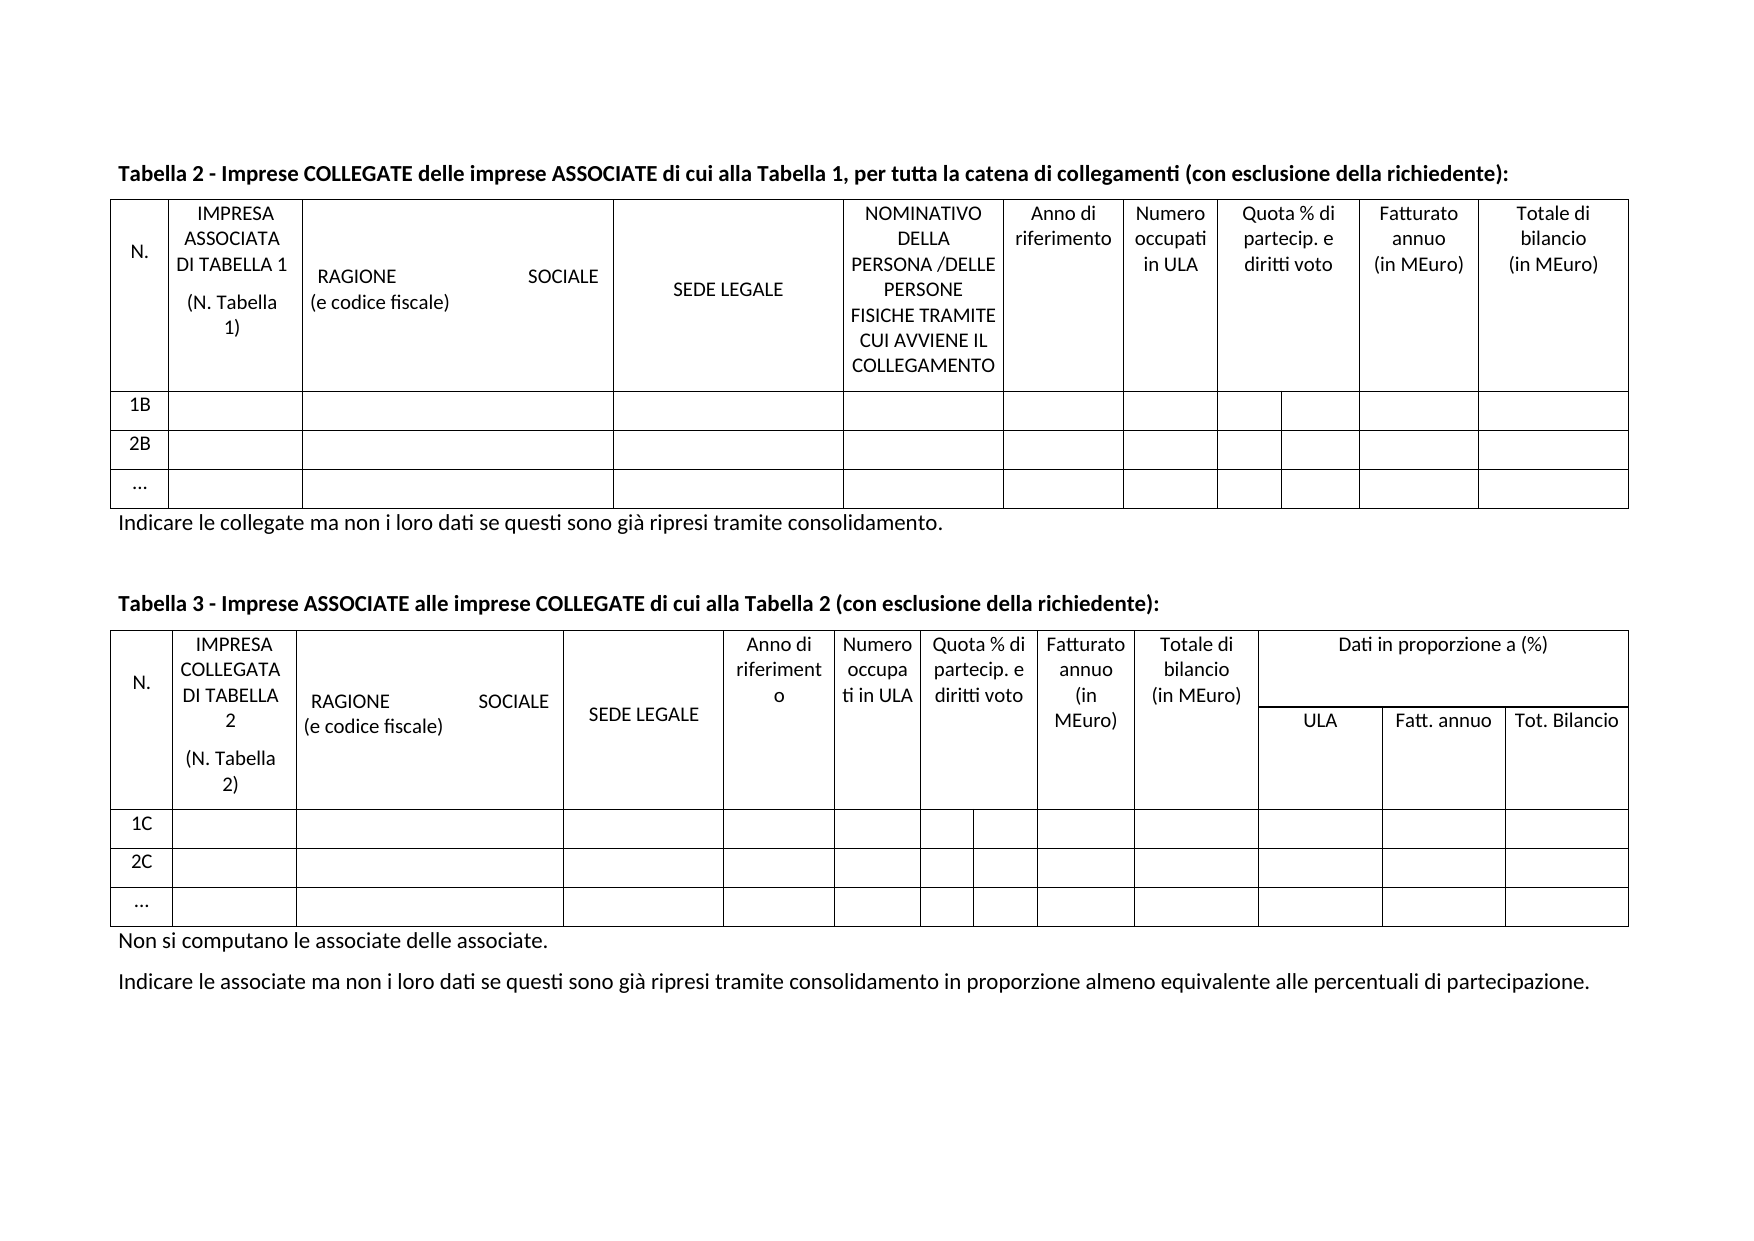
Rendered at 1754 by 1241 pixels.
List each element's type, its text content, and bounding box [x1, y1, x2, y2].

table_cell [921, 810, 973, 848]
table_cell 2C [111, 849, 172, 887]
table_cell Tot. Bilancio [1506, 708, 1628, 809]
table_cell [297, 810, 563, 848]
table_cell [564, 810, 723, 848]
table_cell [173, 849, 296, 887]
table_cell 1B [111, 392, 168, 429]
table_cell [835, 888, 920, 926]
table_header Quota % di partecip. e diritti voto [921, 631, 1037, 809]
table_cell [303, 392, 613, 429]
table_cell [1124, 431, 1217, 468]
table_cell 2B [111, 431, 168, 468]
table_cell [1135, 810, 1258, 848]
table_cell [724, 810, 834, 848]
table_cell [1282, 392, 1359, 429]
table_cell [614, 470, 843, 507]
table_cell ULA [1259, 708, 1382, 809]
table_cell [844, 470, 1003, 507]
table_cell [1259, 849, 1382, 887]
table_header Dati in proporzione a (%) [1259, 631, 1628, 706]
table_cell [1282, 470, 1359, 507]
table_cell [1383, 888, 1505, 926]
table_header RAGIONE SOCIALE (e codice fiscale) [303, 200, 613, 391]
table_cell [974, 888, 1037, 926]
table_cell 1C [111, 810, 172, 848]
table_cell [1479, 470, 1628, 507]
table_cell [1360, 392, 1478, 429]
table_cell [1135, 849, 1258, 887]
table_cell [303, 470, 613, 507]
table_cell [1038, 810, 1134, 848]
table_cell [1124, 392, 1217, 429]
table_cell [974, 849, 1037, 887]
table_cell [1004, 392, 1123, 429]
table_cell [1506, 810, 1628, 848]
table_cell [1360, 431, 1478, 468]
table_cell [297, 888, 563, 926]
table_cell [303, 431, 613, 468]
table_cell [724, 849, 834, 887]
table_header Anno di riferimento [1004, 200, 1123, 391]
table_cell Fatt. annuo [1383, 708, 1505, 809]
table_cell [169, 431, 302, 468]
table_header NOMINATIVO DELLA PERSONA /DELLE PERSONE FISICHE TRAMITE CUI AVVIENE IL COLLEGAMENTO [844, 200, 1003, 391]
table_cell [564, 849, 723, 887]
text Tabella 3 - Imprese ASSOCIATE alle imprese COLLEGATE di cui alla Tabella 2 (con esclusione della richiedente): [118, 589, 1636, 618]
table_cell [1479, 392, 1628, 429]
table_cell [173, 888, 296, 926]
table_header Totale di bilancio (in MEuro) [1479, 200, 1628, 391]
table_cell ... [111, 888, 172, 926]
table_header IMPRESA ASSOCIATA DI TABELLA 1 (N. Tabella 1) [169, 200, 302, 391]
table_header Fatturato annuo (in MEuro) [1038, 631, 1134, 809]
table_header Totale di bilancio (in MEuro) [1135, 631, 1258, 809]
table_header Numero occupati in ULA [1124, 200, 1217, 391]
table_header SEDE LEGALE [614, 200, 843, 391]
table_cell [1218, 470, 1281, 507]
table_cell [835, 849, 920, 887]
table_cell [1038, 888, 1134, 926]
table_cell [1383, 849, 1505, 887]
table_cell [835, 810, 920, 848]
table_cell [921, 888, 973, 926]
table_header IMPRESA COLLEGATA DI TABELLA 2 (N. Tabella 2) [173, 631, 296, 809]
table_cell [1506, 888, 1628, 926]
table_cell [1383, 810, 1505, 848]
table_cell [844, 392, 1003, 429]
table_cell [169, 470, 302, 507]
table_cell [564, 888, 723, 926]
table_cell [1282, 431, 1359, 468]
table_header RAGIONE SOCIALE (e codice fiscale) [297, 631, 563, 809]
table_cell [1360, 470, 1478, 507]
table_cell [1218, 392, 1281, 429]
table_cell [173, 810, 296, 848]
table_header N. [111, 200, 168, 391]
table_header Fatturato annuo (in MEuro) [1360, 200, 1478, 391]
table_header Anno di riferimento [724, 631, 834, 809]
table_cell [1479, 431, 1628, 468]
table_cell [1038, 849, 1134, 887]
table_cell [921, 849, 973, 887]
table_header N. [111, 631, 172, 809]
text Tabella 2 - Imprese COLLEGATE delle imprese ASSOCIATE di cui alla Tabella 1, per tutta la catena di collegamenti (con esclusione della richiedente): [118, 159, 1636, 187]
table_cell [1124, 470, 1217, 507]
table_cell ... [111, 470, 168, 507]
table_header SEDE LEGALE [564, 631, 723, 809]
table_cell [1004, 470, 1123, 507]
table_cell [1259, 888, 1382, 926]
table_header Quota % di partecip. e diritti voto [1218, 200, 1359, 391]
table_cell [169, 392, 302, 429]
table_cell [1004, 431, 1123, 468]
table_cell [844, 431, 1003, 468]
table_cell [974, 810, 1037, 848]
text Indicare le collegate ma non i loro dati se questi sono già ripresi tramite consolidamento. [118, 508, 1636, 537]
table_cell [1506, 849, 1628, 887]
table_cell [1259, 810, 1382, 848]
text Non si computano le associate delle associate. [118, 927, 1636, 954]
table_cell [1135, 888, 1258, 926]
table_cell [614, 431, 843, 468]
table_cell [614, 392, 843, 429]
table_header Numero occupati in ULA [835, 631, 920, 809]
table_cell [1218, 431, 1281, 468]
text Indicare le associate ma non i loro dati se questi sono già ripresi tramite consolidamento in proporzione almeno equivalente alle percentuali di partecipazione. [118, 967, 1636, 995]
table_cell [724, 888, 834, 926]
table_cell [297, 849, 563, 887]
